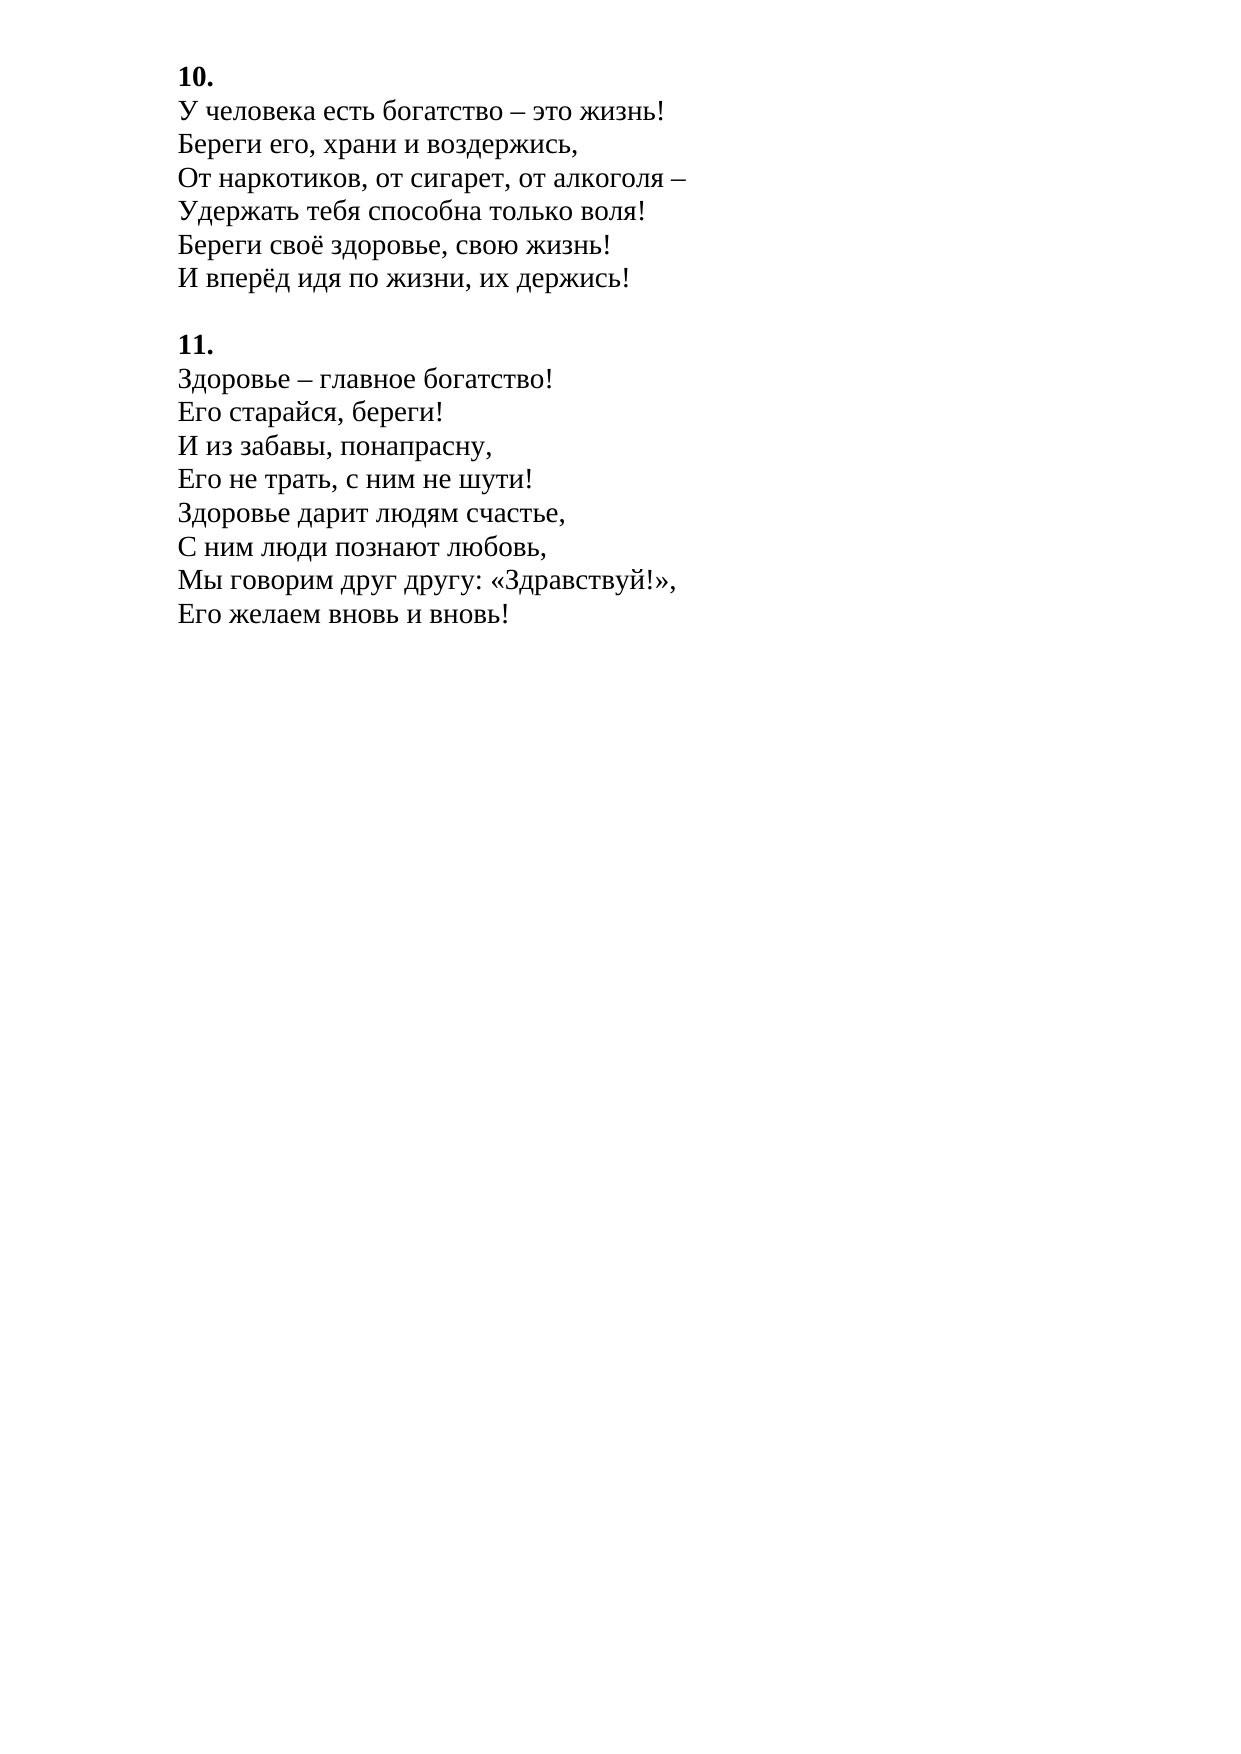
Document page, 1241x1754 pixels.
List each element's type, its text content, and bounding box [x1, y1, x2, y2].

text От наркотиков, от сигарет, от алкоголя – [177, 160, 1152, 193]
text И вперёд идя по жизни, их держись! [177, 260, 1152, 294]
text Береги своё здоровье, свою жизнь! [177, 227, 1152, 260]
text Удержать тебя способна только воля! [177, 193, 1152, 227]
text Здоровье дарит людям счастье, [177, 495, 1152, 529]
text 11. [177, 327, 1152, 361]
text С ним люди познают любовь, [177, 529, 1152, 562]
text 10. [177, 59, 1152, 93]
text Его не трать, с ним не шути! [177, 462, 1152, 495]
text Здоровье – главное богатство! [177, 361, 1152, 394]
text Его желаем вновь и вновь! [177, 596, 1152, 629]
text У человека есть богатство – это жизнь! [177, 93, 1152, 126]
text Его старайся, береги! [177, 394, 1152, 428]
text Береги его, храни и воздержись, [177, 126, 1152, 160]
text И из забавы, понапрасну, [177, 428, 1152, 462]
text Мы говорим друг другу: «Здравствуй!», [177, 562, 1152, 596]
